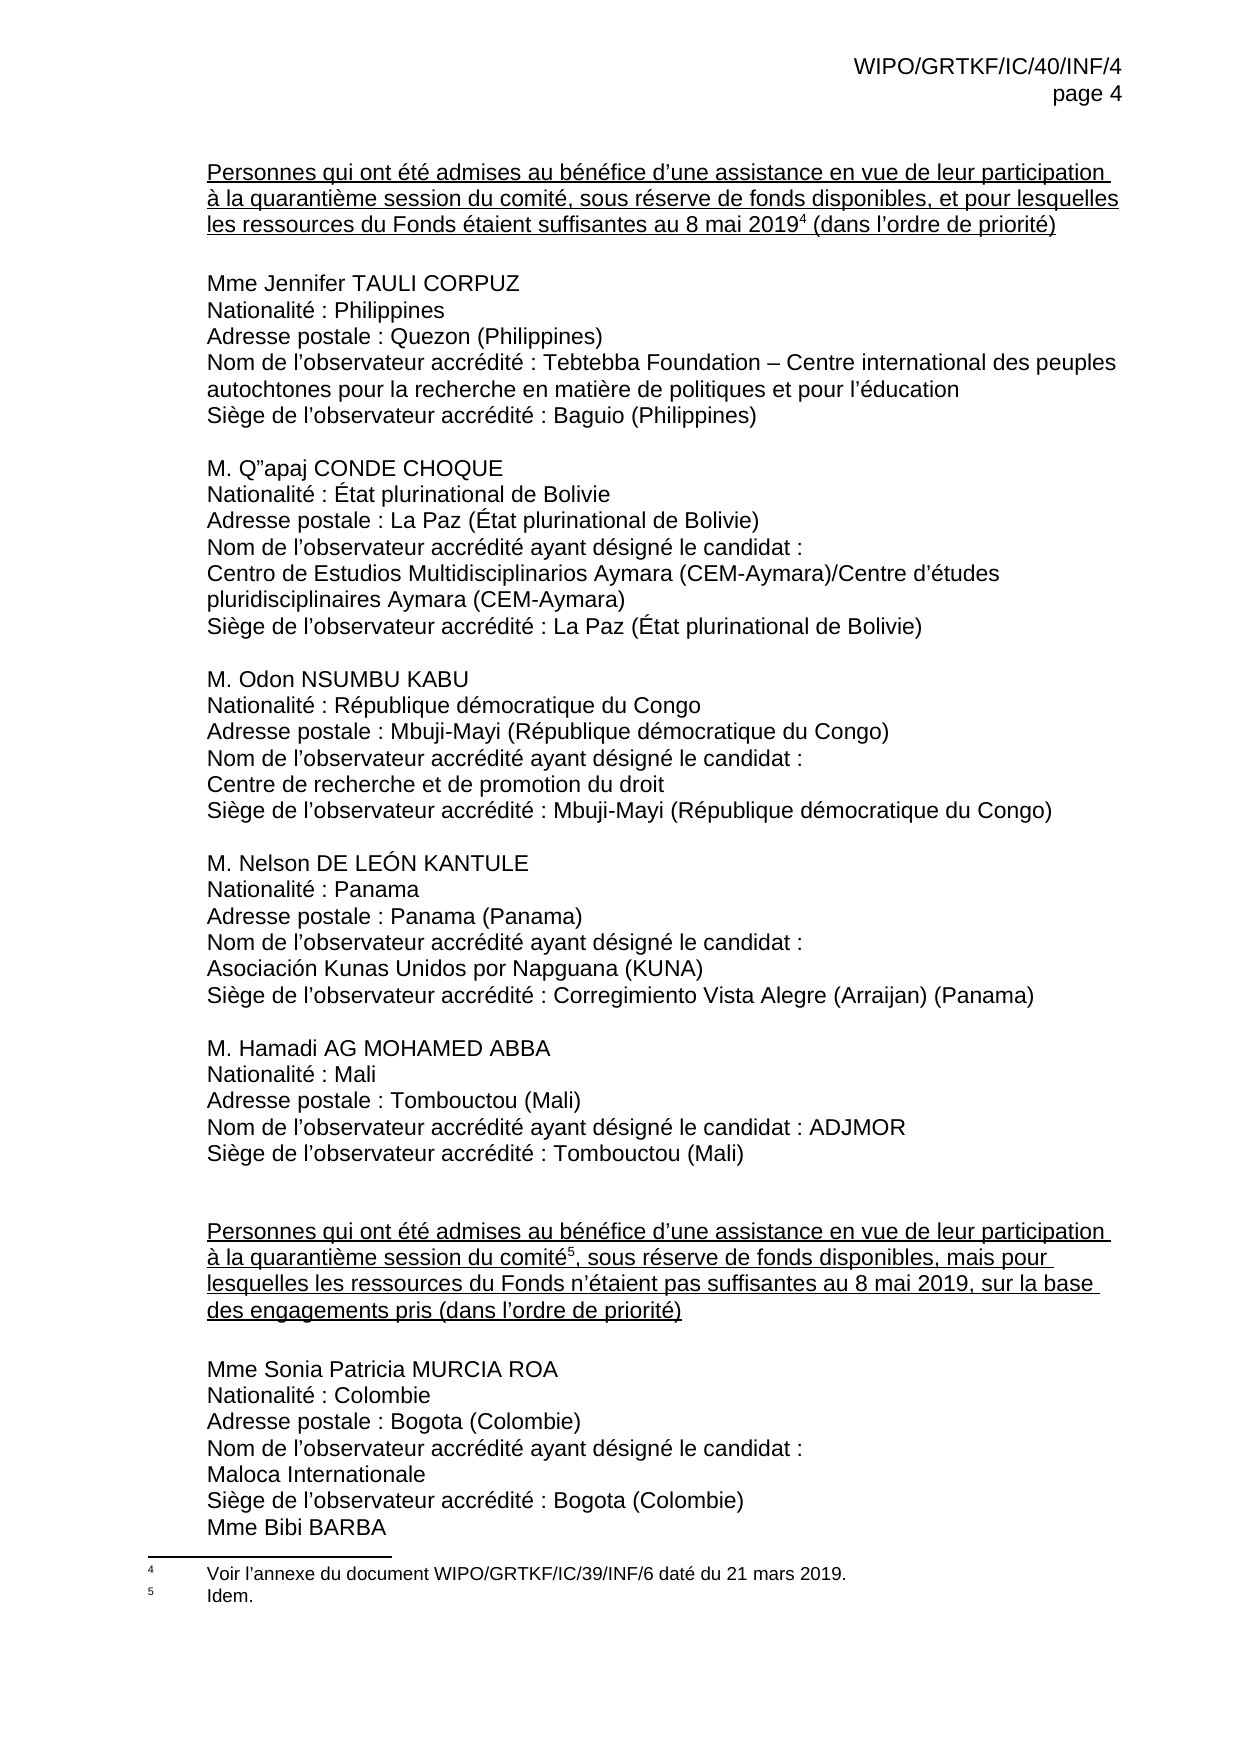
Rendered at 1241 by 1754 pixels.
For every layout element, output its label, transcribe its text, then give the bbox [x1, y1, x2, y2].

text Nom de l’observateur accrédité ayant désigné le candidat : [207, 744, 1122, 771]
text M. Odon NSUMBU KABU [207, 666, 1122, 692]
text Asociación Kunas Unidos por Napguana (KUNA) [207, 955, 1122, 982]
text M. Nelson DE LEÓN KANTULE [207, 850, 1122, 876]
text Mme Jennifer TAULI CORPUZ [207, 270, 1122, 297]
text Adresse postale : Mbuji-Mayi (République démocratique du Congo) [207, 718, 1122, 744]
text M. Hamadi AG MOHAMED ABBA [207, 1034, 1122, 1061]
text Nom de l’observateur accrédité ayant désigné le candidat : [207, 1435, 1122, 1461]
text Adresse postale : La Paz (État plurinational de Bolivie) [207, 507, 1122, 534]
text Nationalité : Philippines [207, 297, 1122, 323]
text M. Q”apaj CONDE CHOQUE [207, 455, 1122, 481]
text Siège de l’observateur accrédité : Mbuji-Mayi (République démocratique du Congo) [207, 797, 1122, 824]
text Nationalité : République démocratique du Congo [207, 692, 1122, 718]
text Siège de l’observateur accrédité : Baguio (Philippines) [207, 402, 1122, 428]
text Nationalité : Panama [207, 876, 1122, 903]
text Nom de l’observateur accrédité ayant désigné le candidat : [207, 534, 1122, 560]
text Maloca Internationale [207, 1461, 1122, 1487]
text Centro de Estudios Multidisciplinarios Aymara (CEM-Aymara)/Centre d’études pluridisciplinaires Aymara (CEM-Aymara) Siège de l’observateur accrédité : La Paz (État plurinational de Bolivie) [207, 560, 1122, 639]
text Mme Sonia Patricia MURCIA ROA [207, 1356, 1122, 1382]
text Nom de l’observateur accrédité : Tebtebba Foundation – Centre international des peuples autochtones pour la recherche en matière de politiques et pour l’éducation [207, 349, 1122, 402]
text Siège de l’observateur accrédité : Corregimiento Vista Alegre (Arraijan) (Panama) [207, 982, 1122, 1008]
text Nom de l’observateur accrédité ayant désigné le candidat : ADJMOR [207, 1113, 1122, 1140]
text Adresse postale : Quezon (Philippines) [207, 323, 1122, 349]
text Centre de recherche et de promotion du droit [207, 771, 1122, 797]
subtitle Personnes qui ont été admises au bénéfice d’une assistance en vue de leur participation à la quarantième session du comité, sous réserve de fonds disponibles, mais pour lesquelles les ressources du Fonds n’étaient pas suffisantes au 8 mai 2019, sur la base des engagements pris (dans l’ordre de priorité) [207, 1218, 1122, 1323]
text Nationalité : Mali [207, 1061, 1122, 1087]
subtitle Personnes qui ont été admises au bénéfice d’une assistance en vue de leur participation à la quarantième session du comité, sous réserve de fonds disponibles, et pour lesquelles les ressources du Fonds étaient suffisantes au 8 mai 2019 (dans l’ordre de priorité) [207, 158, 1122, 238]
text Adresse postale : Tombouctou (Mali) [207, 1087, 1122, 1113]
text Adresse postale : Bogota (Colombie) [207, 1408, 1122, 1435]
text Adresse postale : Panama (Panama) [207, 903, 1122, 929]
text Nationalité : Colombie [207, 1382, 1122, 1408]
text Nationalité : État plurinational de Bolivie [207, 481, 1122, 507]
text Siège de l’observateur accrédité : Tombouctou (Mali) [207, 1140, 1122, 1166]
text Mme Bibi BARBA [148, 1514, 1122, 1540]
text Siège de l’observateur accrédité : Bogota (Colombie) [207, 1487, 1122, 1514]
text Nom de l’observateur accrédité ayant désigné le candidat : [207, 929, 1122, 955]
